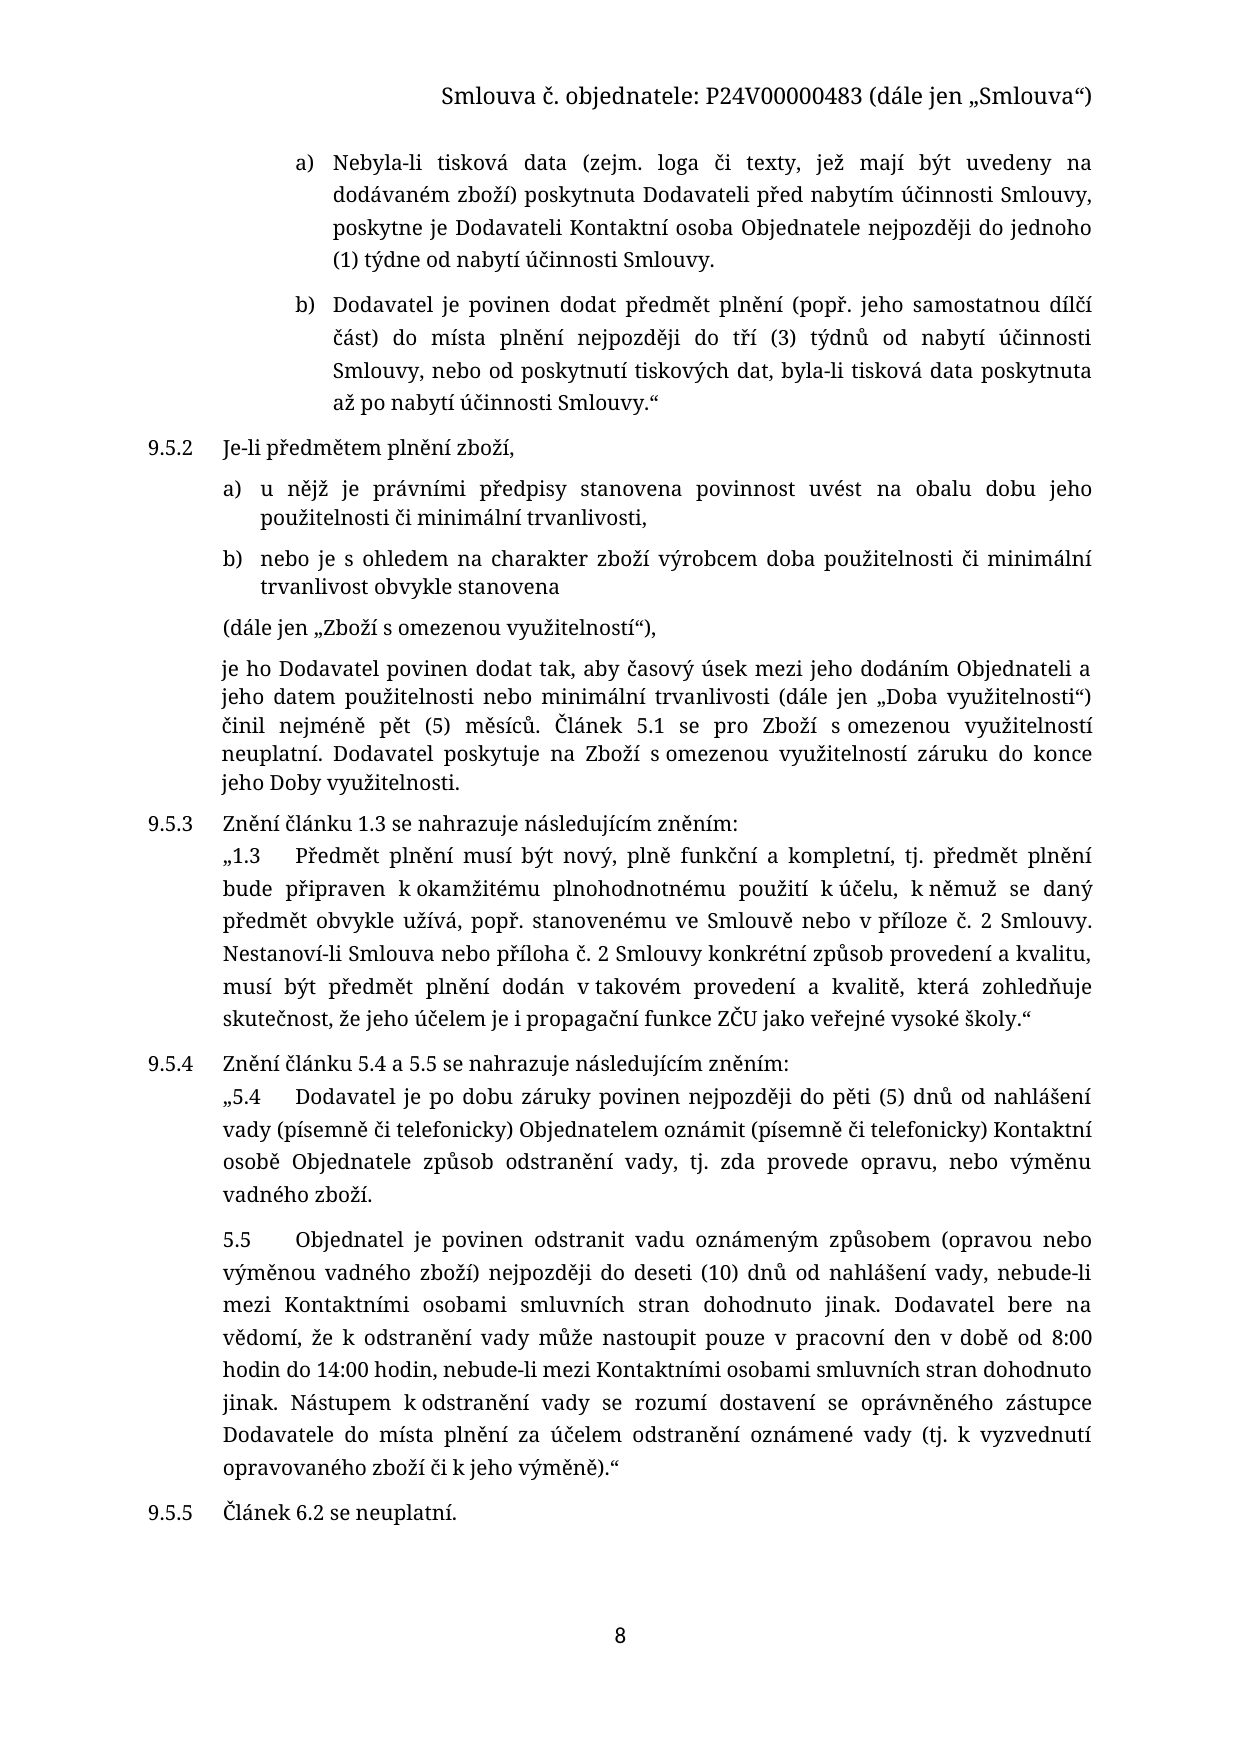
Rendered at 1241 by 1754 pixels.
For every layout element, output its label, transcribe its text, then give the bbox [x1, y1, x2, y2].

text je ho Dodavatel povinen dodat tak, aby časový úsek mezi jeho dodáním Objednateli a jeho datem použitelnosti nebo minimální trvanlivosti (dále jen „Doba využitelnosti“) činil nejméně pět (5) měsíců. Článek 5.1 se pro Zboží s omezenou využitelností neuplatní. Dodavatel poskytuje na Zboží s omezenou využitelností záruku do konce jeho Doby využitelnosti. [221, 654, 1093, 796]
list u nějž je právními předpisy stanovena povinnost uvést na obalu dobu jeho použitelnosti či minimální trvanlivosti, [223, 474, 1093, 531]
list nebo je s ohledem na charakter zboží výrobcem doba použitelnosti či minimální trvanlivost obvykle stanovena [223, 544, 1093, 601]
text (dále jen „Zboží s omezenou využitelností“), [223, 613, 1093, 642]
list Znění článku 1.3 se nahrazuje následujícím zněním: [148, 809, 1093, 837]
list Článek 6.2 se neuplatní. [148, 1498, 1093, 1527]
list Znění článku 5.4 a 5.5 se nahrazuje následujícím zněním: [148, 1049, 1093, 1078]
list „1.3 Předmět plnění musí být nový, plně funkční a kompletní, tj. předmět plnění bude připraven k okamžitému plnohodnotnému použití k účelu, k němuž se daný předmět obvykle užívá, popř. stanovenému ve Smlouvě nebo v příloze č. 2 Smlouvy. Nestanoví-li Smlouva nebo příloha č. 2 Smlouvy konkrétní způsob provedení a kvalitu, musí být předmět plnění dodán v takovém provedení a kvalitě, která zohledňuje skutečnost, že jeho účelem je i propagační funkce ZČU jako veřejné vysoké školy.“ [223, 841, 1093, 1033]
list Je-li předmětem plnění zboží, [148, 433, 1093, 462]
list Nebyla-li tisková data (zejm. loga či texty, jež mají být uvedeny na dodávaném zboží) poskytnuta Dodavateli před nabytím účinnosti Smlouvy, poskytne je Dodavateli Kontaktní osoba Objednatele nejpozději do jednoho (1) týdne od nabytí účinnosti Smlouvy. [295, 148, 1093, 274]
list „5.4 Dodavatel je po dobu záruky povinen nejpozději do pěti (5) dnů od nahlášení vady (písemně či telefonicky) Objednatelem oznámit (písemně či telefonicky) Kontaktní osobě Objednatele způsob odstranění vady, tj. zda provede opravu, nebo výměnu vadného zboží. [223, 1082, 1093, 1208]
list 5.5 Objednatel je povinen odstranit vadu oznámeným způsobem (opravou nebo výměnou vadného zboží) nejpozději do deseti (10) dnů od nahlášení vady, nebude-li mezi Kontaktními osobami smluvních stran dohodnuto jinak. Dodavatel bere na vědomí, že k odstranění vady může nastoupit pouze v pracovní den v době od 8:00 hodin do 14:00 hodin, nebude-li mezi Kontaktními osobami smluvních stran dohodnuto jinak. Nástupem k odstranění vady se rozumí dostavení se oprávněného zástupce Dodavatele do místa plnění za účelem odstranění oznámené vady (tj. k vyzvednutí opravovaného zboží či k jeho výměně).“ [223, 1225, 1093, 1482]
list Dodavatel je povinen dodat předmět plnění (popř. jeho samostatnou dílčí část) do místa plnění nejpozději do tří (3) týdnů od nabytí účinnosti Smlouvy, nebo od poskytnutí tiskových dat, byla-li tisková data poskytnuta až po nabytí účinnosti Smlouvy.“ [295, 291, 1093, 417]
